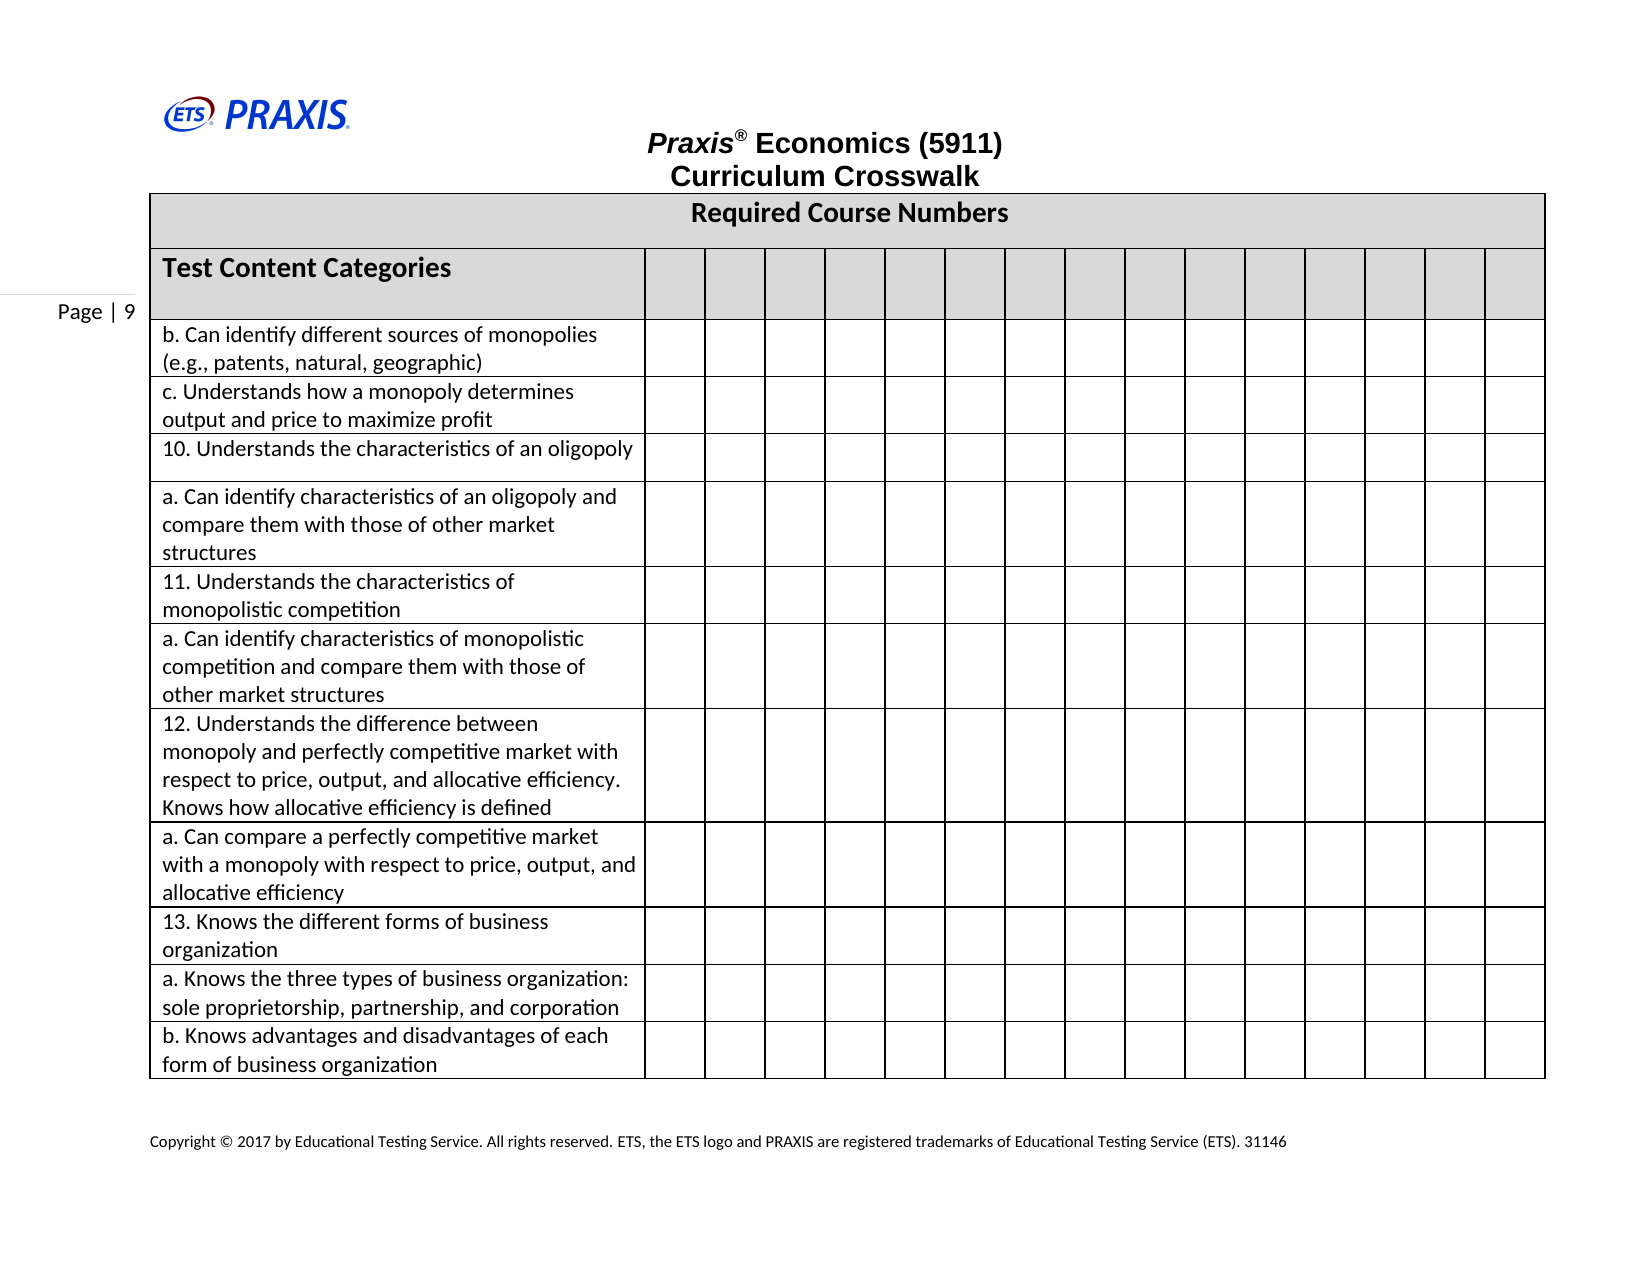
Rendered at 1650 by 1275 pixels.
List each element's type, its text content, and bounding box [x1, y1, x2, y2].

table_cell [886, 823, 944, 906]
table_cell [1186, 320, 1244, 376]
table_cell [1366, 908, 1424, 963]
table_cell [1426, 249, 1484, 319]
table_cell [1066, 567, 1124, 623]
table_cell [646, 434, 704, 481]
table_cell [886, 624, 944, 708]
table_cell [1066, 709, 1124, 821]
table_cell [1486, 908, 1544, 963]
table_cell [1066, 320, 1124, 376]
table_cell [1066, 965, 1124, 1021]
table_cell [1126, 567, 1184, 623]
table_cell [1486, 823, 1544, 906]
table_cell [1006, 709, 1064, 821]
table_cell [766, 709, 824, 821]
table_cell [1066, 1022, 1124, 1078]
table_cell [1186, 965, 1244, 1021]
table_cell [1186, 709, 1244, 821]
table_cell [1366, 709, 1424, 821]
table_cell [886, 567, 944, 623]
table_cell a. Can compare a perfectly competitive market with a monopoly with respect to price, output, and allocative efficiency [151, 823, 644, 906]
table_cell [766, 823, 824, 906]
table_cell [1306, 709, 1364, 821]
table_cell [766, 567, 824, 623]
table_cell [1246, 249, 1304, 319]
table_cell b. Can identify different sources of monopolies (e.g., patents, natural, geographic) [151, 320, 644, 376]
table_cell [1066, 624, 1124, 708]
table_cell [1126, 709, 1184, 821]
table_cell 10. Understands the characteristics of an oligopoly [151, 434, 644, 481]
table_cell [646, 709, 704, 821]
table_cell [886, 320, 944, 376]
table_cell [766, 908, 824, 963]
table_cell [1246, 434, 1304, 481]
table_cell [1006, 482, 1064, 566]
table_cell [646, 249, 704, 319]
table_cell [1126, 624, 1184, 708]
table_cell [1306, 434, 1364, 481]
table_cell [1306, 567, 1364, 623]
table_cell [886, 965, 944, 1021]
table_cell [1426, 482, 1484, 566]
table_cell [946, 249, 1004, 319]
table_cell [646, 823, 704, 906]
table_cell [1426, 965, 1484, 1021]
table_cell [946, 908, 1004, 963]
table_cell [766, 320, 824, 376]
table_cell [1066, 249, 1124, 319]
table_cell [1126, 320, 1184, 376]
table_cell [1126, 249, 1184, 319]
table_cell [946, 709, 1004, 821]
table_cell [946, 567, 1004, 623]
table_cell [706, 482, 764, 566]
table_cell [1486, 482, 1544, 566]
table_cell [766, 482, 824, 566]
table_cell [1306, 624, 1364, 708]
table_cell [1366, 1022, 1424, 1078]
table_cell [766, 377, 824, 433]
table_cell [1006, 624, 1064, 708]
table_cell [1006, 434, 1064, 481]
table_cell [1486, 624, 1544, 708]
table_cell [1186, 377, 1244, 433]
table_cell [646, 965, 704, 1021]
table_cell [706, 823, 764, 906]
table_cell [646, 377, 704, 433]
table_cell c. Understands how a monopoly determines output and price to maximize profit [151, 377, 644, 433]
table_cell [1246, 482, 1304, 566]
table_cell [1006, 965, 1064, 1021]
table_cell a. Can identify characteristics of an oligopoly and compare them with those of other market structures [151, 482, 644, 566]
table_cell [1126, 482, 1184, 566]
table_cell [1246, 965, 1304, 1021]
table_cell [1426, 567, 1484, 623]
table_cell [1246, 823, 1304, 906]
table_header Required Course Numbers [151, 194, 1544, 248]
table_cell [1426, 624, 1484, 708]
table_cell [1306, 908, 1364, 963]
table_cell [826, 567, 884, 623]
table_cell [1426, 908, 1484, 963]
table_cell [1006, 1022, 1064, 1078]
table_cell [826, 965, 884, 1021]
table_cell [706, 965, 764, 1021]
table_cell [826, 624, 884, 708]
table_cell [946, 482, 1004, 566]
table_cell [1246, 624, 1304, 708]
table_cell [1186, 624, 1244, 708]
table_cell [1066, 482, 1124, 566]
table_cell [1246, 1022, 1304, 1078]
table_cell 11. Understands the characteristics of monopolistic competition [151, 567, 644, 623]
table_cell [706, 709, 764, 821]
table_cell [1126, 1022, 1184, 1078]
table_cell [1126, 434, 1184, 481]
table_cell [1006, 567, 1064, 623]
table_cell b. Knows advantages and disadvantages of each form of business organization [151, 1022, 644, 1078]
table_cell [1006, 320, 1064, 376]
table_cell [1006, 823, 1064, 906]
table_cell [706, 434, 764, 481]
table_cell [826, 482, 884, 566]
table_cell [1486, 567, 1544, 623]
table_cell [1066, 908, 1124, 963]
table_cell [1366, 567, 1424, 623]
table_cell [946, 434, 1004, 481]
table_cell [646, 567, 704, 623]
table_cell [1186, 434, 1244, 481]
table_cell 12. Understands the difference between monopoly and perfectly competitive market with respect to price, output, and allocative efficiency. Knows how allocative efficiency is defined [151, 709, 644, 821]
table_cell [1486, 377, 1544, 433]
table_cell [826, 908, 884, 963]
table_cell [1186, 249, 1244, 319]
table_cell [946, 377, 1004, 433]
table_cell Test Content Categories [151, 249, 644, 319]
table_cell [1306, 965, 1364, 1021]
table_cell [766, 965, 824, 1021]
table_cell [646, 320, 704, 376]
table_cell [1366, 624, 1424, 708]
table_cell [1066, 434, 1124, 481]
table_cell [1306, 249, 1364, 319]
table_cell [706, 908, 764, 963]
table_cell [886, 249, 944, 319]
table_cell [1486, 434, 1544, 481]
table_cell [946, 823, 1004, 906]
table_cell [706, 624, 764, 708]
table_cell [1486, 320, 1544, 376]
table_cell [646, 624, 704, 708]
table_cell [646, 1022, 704, 1078]
table_cell [1186, 482, 1244, 566]
table_cell [1306, 320, 1364, 376]
table_cell [946, 965, 1004, 1021]
table_cell [1126, 377, 1184, 433]
table_cell [1246, 320, 1304, 376]
table_cell [1366, 320, 1424, 376]
table_cell [946, 1022, 1004, 1078]
table_cell [1366, 482, 1424, 566]
table_cell [1306, 377, 1364, 433]
table_cell [1306, 482, 1364, 566]
table_cell [1126, 908, 1184, 963]
table_cell [1246, 908, 1304, 963]
table_cell [826, 249, 884, 319]
table_cell 13. Knows the different forms of business organization [151, 908, 644, 963]
table_cell [886, 377, 944, 433]
table_cell [1486, 1022, 1544, 1078]
table_cell a. Knows the three types of business organization: sole proprietorship, partnership, and corporation [151, 965, 644, 1021]
table_cell [1066, 377, 1124, 433]
table_cell [1486, 249, 1544, 319]
table_cell [1246, 377, 1304, 433]
table_cell [886, 482, 944, 566]
table_cell [706, 1022, 764, 1078]
table_cell [1366, 434, 1424, 481]
table_cell [826, 709, 884, 821]
table_cell [766, 249, 824, 319]
table_cell [766, 434, 824, 481]
table_cell [1186, 908, 1244, 963]
table_cell [766, 624, 824, 708]
table_cell [766, 1022, 824, 1078]
table_cell [1366, 249, 1424, 319]
picture [150, 75, 362, 154]
table_cell [706, 567, 764, 623]
table_cell [946, 320, 1004, 376]
table_cell [1366, 377, 1424, 433]
table_cell [826, 1022, 884, 1078]
table_cell [1126, 965, 1184, 1021]
table_cell [646, 908, 704, 963]
table_cell [1006, 249, 1064, 319]
table_cell [1006, 377, 1064, 433]
table_cell [886, 908, 944, 963]
table_cell [1426, 823, 1484, 906]
table_cell [886, 709, 944, 821]
table_cell [1066, 823, 1124, 906]
table_cell [1126, 823, 1184, 906]
table_cell [1246, 567, 1304, 623]
table_cell [1186, 567, 1244, 623]
table_cell [886, 1022, 944, 1078]
table_cell [1306, 1022, 1364, 1078]
table_cell [1486, 709, 1544, 821]
table_cell [826, 377, 884, 433]
table_cell [1366, 823, 1424, 906]
table_cell [946, 624, 1004, 708]
table_cell [1186, 1022, 1244, 1078]
table_cell [886, 434, 944, 481]
table_cell [1246, 709, 1304, 821]
table_cell [826, 823, 884, 906]
table_cell [826, 320, 884, 376]
table_cell [1426, 709, 1484, 821]
table_cell [1186, 823, 1244, 906]
table_cell [1426, 1022, 1484, 1078]
table_cell [1486, 965, 1544, 1021]
table_cell [706, 377, 764, 433]
table_cell [1426, 434, 1484, 481]
table_cell [1306, 823, 1364, 906]
table_cell [706, 320, 764, 376]
table_cell [1006, 908, 1064, 963]
table_cell [1366, 965, 1424, 1021]
table_cell [826, 434, 884, 481]
table_cell [706, 249, 764, 319]
table_cell [1426, 320, 1484, 376]
table_cell a. Can identify characteristics of monopolistic competition and compare them with those of other market structures [151, 624, 644, 708]
table_cell [646, 482, 704, 566]
table_cell [1426, 377, 1484, 433]
